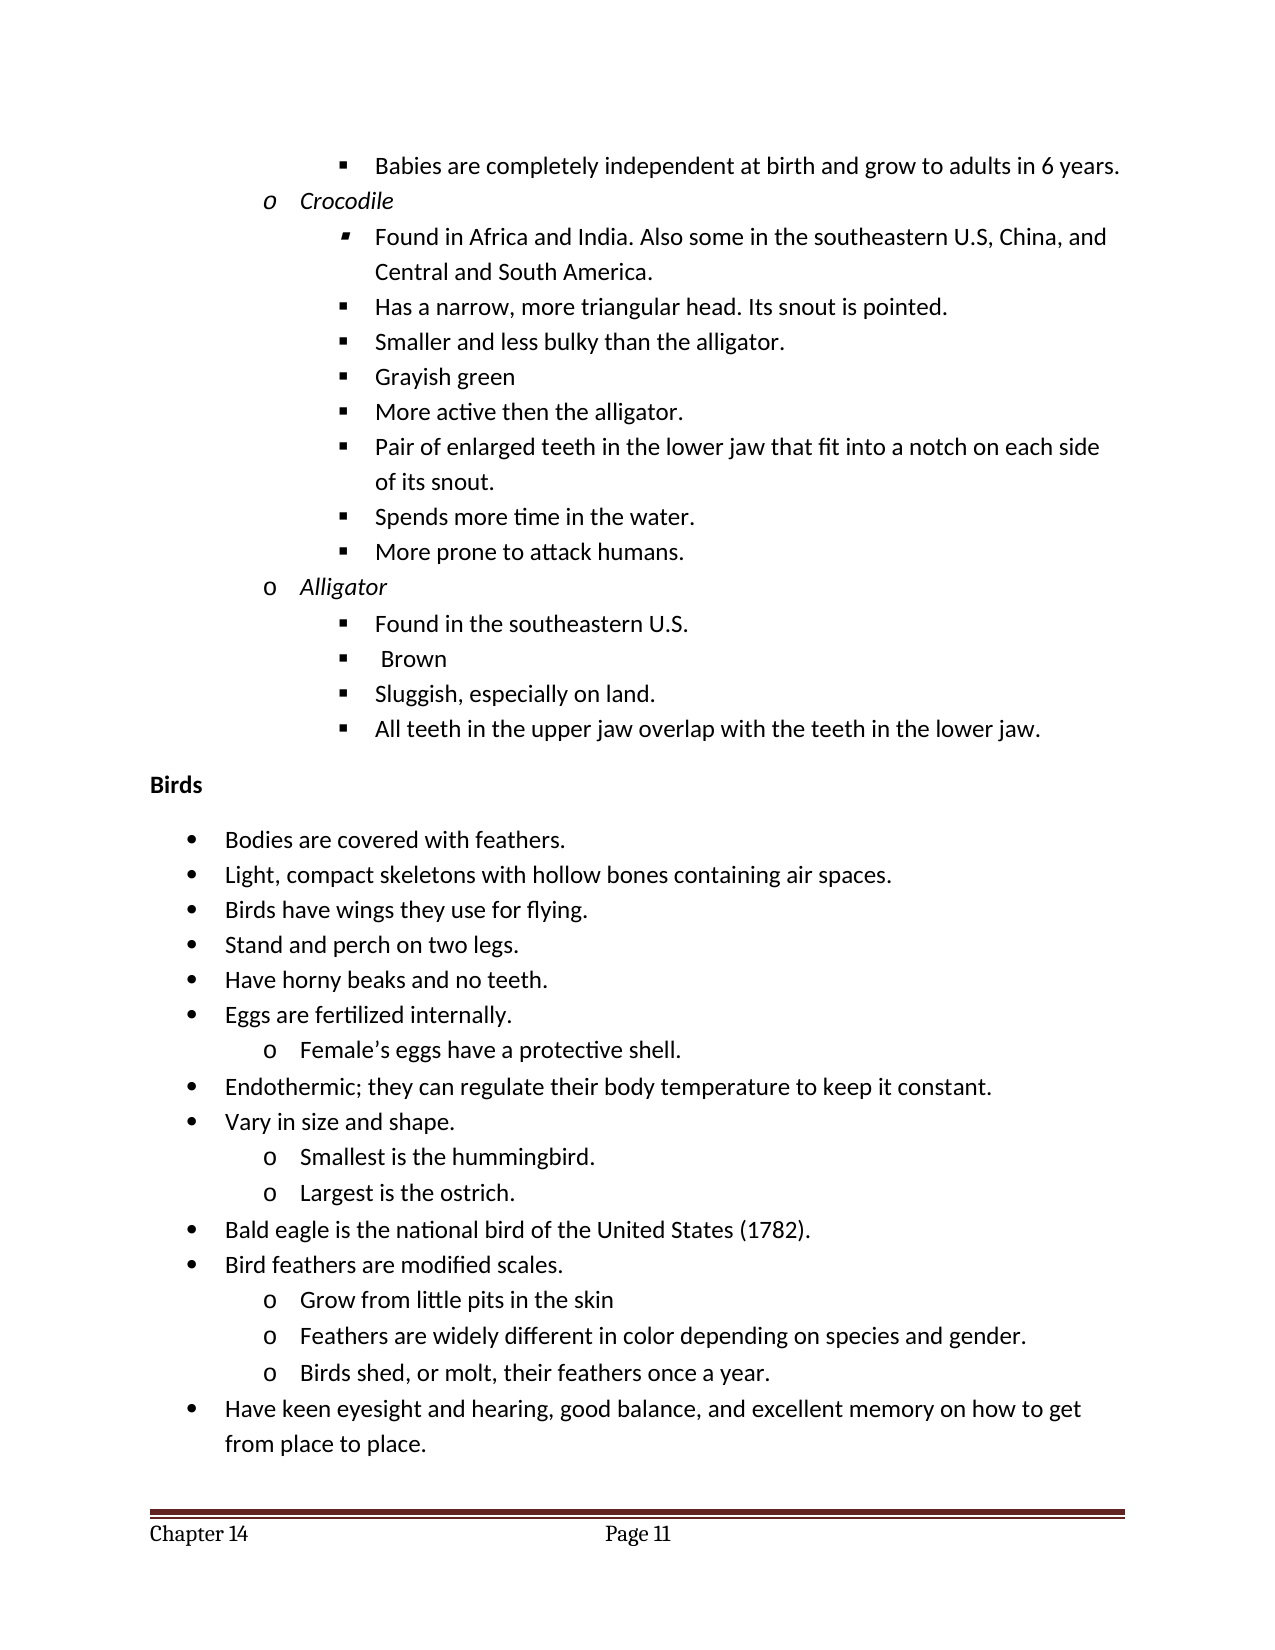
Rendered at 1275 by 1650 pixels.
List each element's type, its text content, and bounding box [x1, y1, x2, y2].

list Smaller and less bulky than the alligator. [337, 326, 1125, 357]
list Birds have wings they use for flying. [187, 894, 1125, 925]
list Vary in size and shape. [187, 1106, 1125, 1137]
list Found in the southeastern U.S. [337, 608, 1125, 638]
list Eggs are fertilized internally. [187, 999, 1125, 1030]
list Female’s eggs have a protective shell. [262, 1034, 1125, 1066]
list Alligator [262, 571, 1125, 603]
list Largest is the ostrich. [262, 1177, 1125, 1209]
list Stand and perch on two legs. [187, 929, 1125, 960]
list Has a narrow, more triangular head. Its snout is pointed. [337, 291, 1125, 322]
list Light, compact skeletons with hollow bones containing air spaces. [187, 859, 1125, 890]
list Pair of enlarged teeth in the lower jaw that fit into a notch on each side of its snout. [337, 431, 1125, 497]
list Spends more time in the water. [337, 501, 1125, 532]
list Have horny beaks and no teeth. [187, 964, 1125, 995]
list Sluggish, especially on land. [337, 678, 1125, 708]
list Crocodile [262, 185, 1125, 217]
list More prone to attack humans. [337, 536, 1125, 567]
list Bodies are covered with feathers. [187, 824, 1125, 855]
list All teeth in the upper jaw overlap with the teeth in the lower jaw. [337, 713, 1125, 743]
list Grow from little pits in the skin [262, 1284, 1125, 1316]
list Feathers are widely different in color depending on species and gender. [262, 1320, 1125, 1352]
list Grayish green [337, 361, 1125, 392]
list Brown [337, 643, 1125, 673]
list Birds shed, or molt, their feathers once a year. [262, 1357, 1125, 1389]
list Bird feathers are modified scales. [187, 1249, 1125, 1279]
text Birds [150, 769, 1125, 799]
list Endothermic; they can regulate their body temperature to keep it constant. [187, 1071, 1125, 1102]
list Smallest is the hummingbird. [262, 1141, 1125, 1173]
list Found in Africa and India. Also some in the southeastern U.S, China, and Central and South America. [337, 221, 1125, 287]
list More active then the alligator. [337, 396, 1125, 427]
list Babies are completely independent at birth and grow to adults in 6 years. [337, 150, 1125, 181]
list Bald eagle is the national bird of the United States (1782). [187, 1214, 1125, 1244]
list Have keen eyesight and hearing, good balance, and excellent memory on how to get from place to place. [187, 1393, 1125, 1459]
